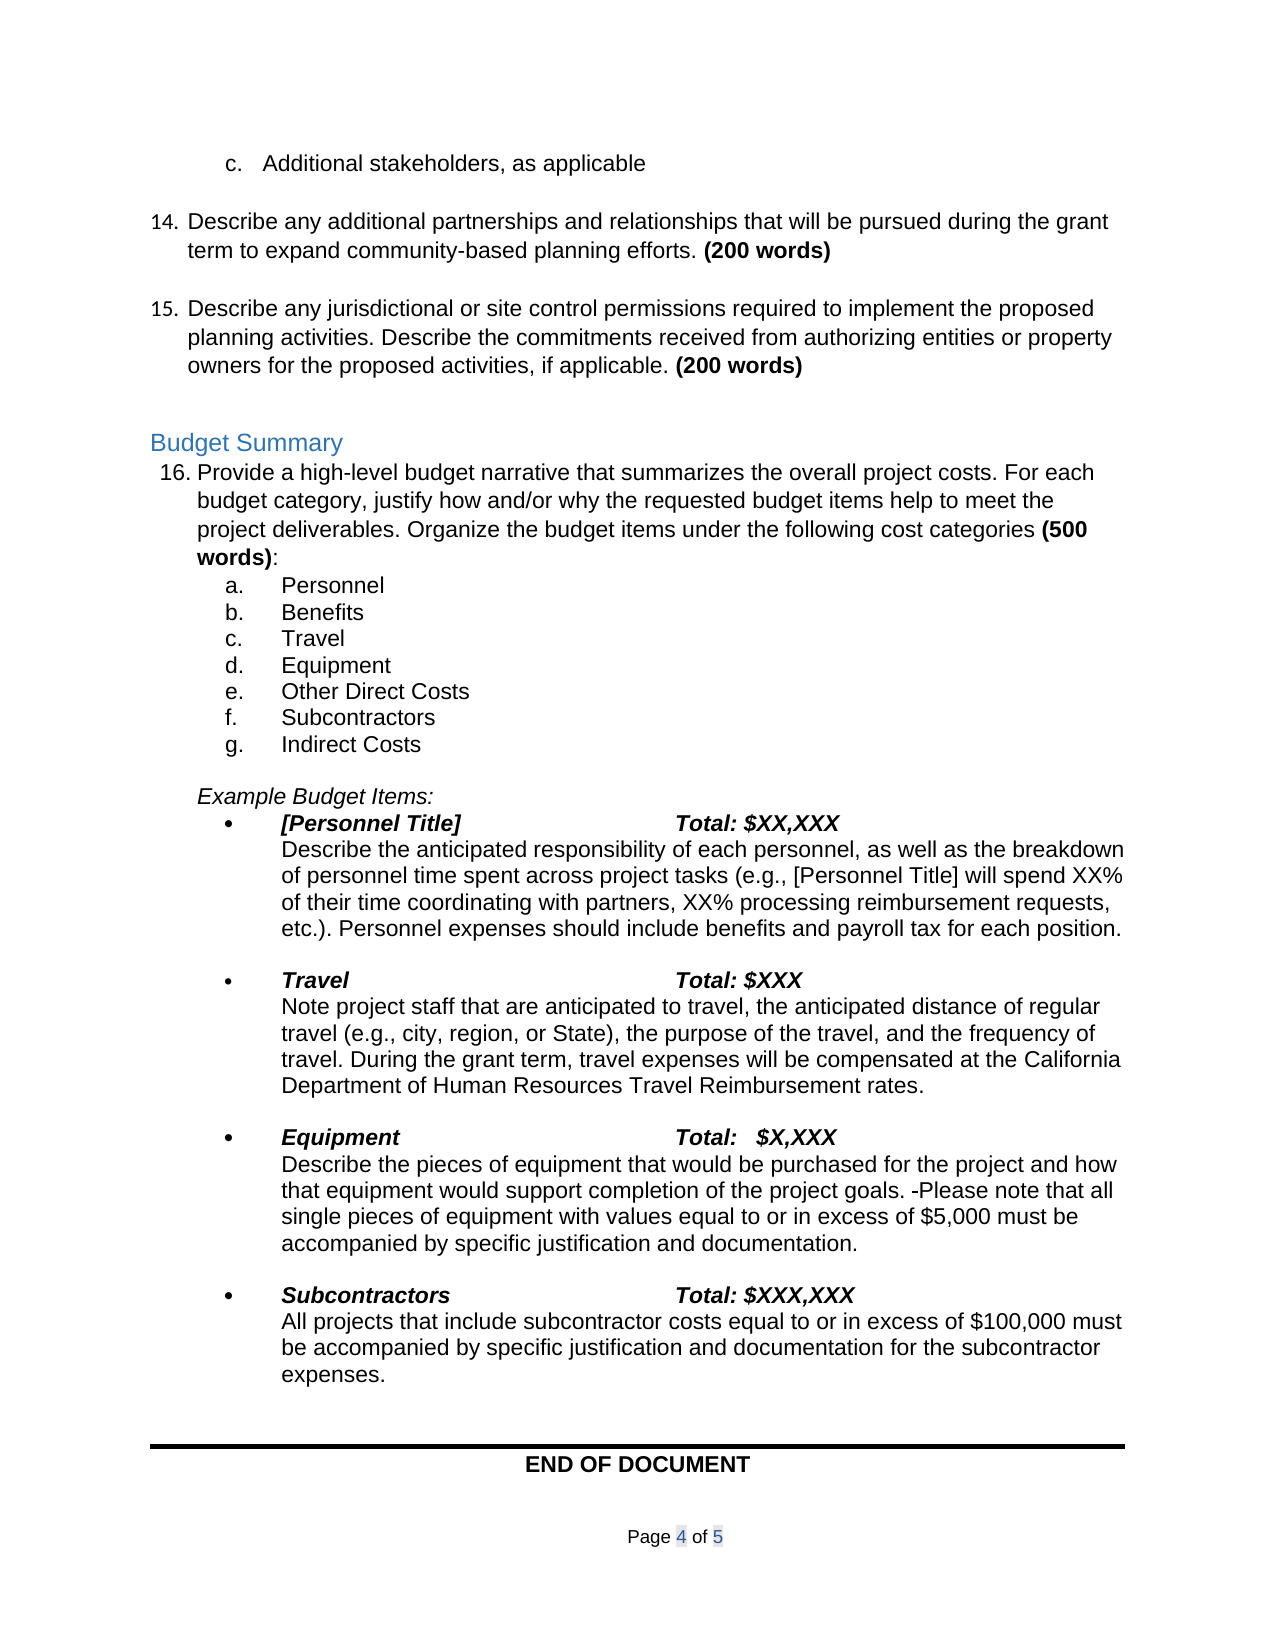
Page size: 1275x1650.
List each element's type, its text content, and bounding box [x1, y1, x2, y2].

list Travel Total: $XXX [225, 967, 1125, 993]
text All projects that include subcontractor costs equal to or in excess of $100,000 must be accompanied by specific justification and documentation for the subcontractor expenses. [281, 1308, 1125, 1387]
list Describe any additional partnerships and relationships that will be pursued during the grant term to expand community-based planning efforts. (200 words) [150, 207, 1125, 263]
list Provide a high-level budget narrative that summarizes the overall project costs. For each budget category, justify how and/or why the requested budget items help to meet the project deliverables. Organize the budget items under the following cost categories (500 words): [159, 459, 1125, 570]
list [Personnel Title] Total: $XX,XXX [225, 810, 1125, 836]
list Describe any jurisdictional or site control permissions required to implement the proposed planning activities. Describe the commitments received from authorizing entities or property owners for the proposed activities, if applicable. (200 words) [150, 294, 1125, 379]
list Equipment Total: $X,XXX [225, 1124, 1125, 1151]
list Travel [225, 625, 1125, 652]
list Other Direct Costs [225, 678, 1125, 704]
list Additional stakeholders, as applicable [225, 150, 1125, 176]
text Describe the pieces of equipment that would be purchased for the project and how that equipment would support completion of the project goals. Please note that all single pieces of equipment with values equal to or in excess of $5,000 must be accompanied by specific justification and documentation. [281, 1151, 1125, 1256]
subtitle Budget Summary [150, 428, 1125, 456]
list Subcontractors Total: $XXX,XXX [225, 1282, 1125, 1308]
list Benefits [225, 599, 1125, 625]
text END OF DOCUMENT [150, 1449, 1125, 1477]
text Describe the anticipated responsibility of each personnel, as well as the breakdown of personnel time spent across project tasks (e.g., [Personnel Title] will spend XX% of their time coordinating with partners, XX% processing reimbursement requests, etc.). Personnel expenses should include benefits and payroll tax for each position. [281, 836, 1125, 941]
list Indirect Costs [225, 731, 1125, 757]
text Note project staff that are anticipated to travel, the anticipated distance of regular travel (e.g., city, region, or State), the purpose of the travel, and the frequency of travel. During the grant term, travel expenses will be compensated at the California Department of Human Resources Travel Reimbursement rates. [281, 993, 1125, 1099]
list Equipment [225, 652, 1125, 678]
list Subcontractors [225, 704, 1125, 731]
list Personnel [225, 572, 1125, 599]
text Example Budget Items: [197, 783, 1125, 810]
